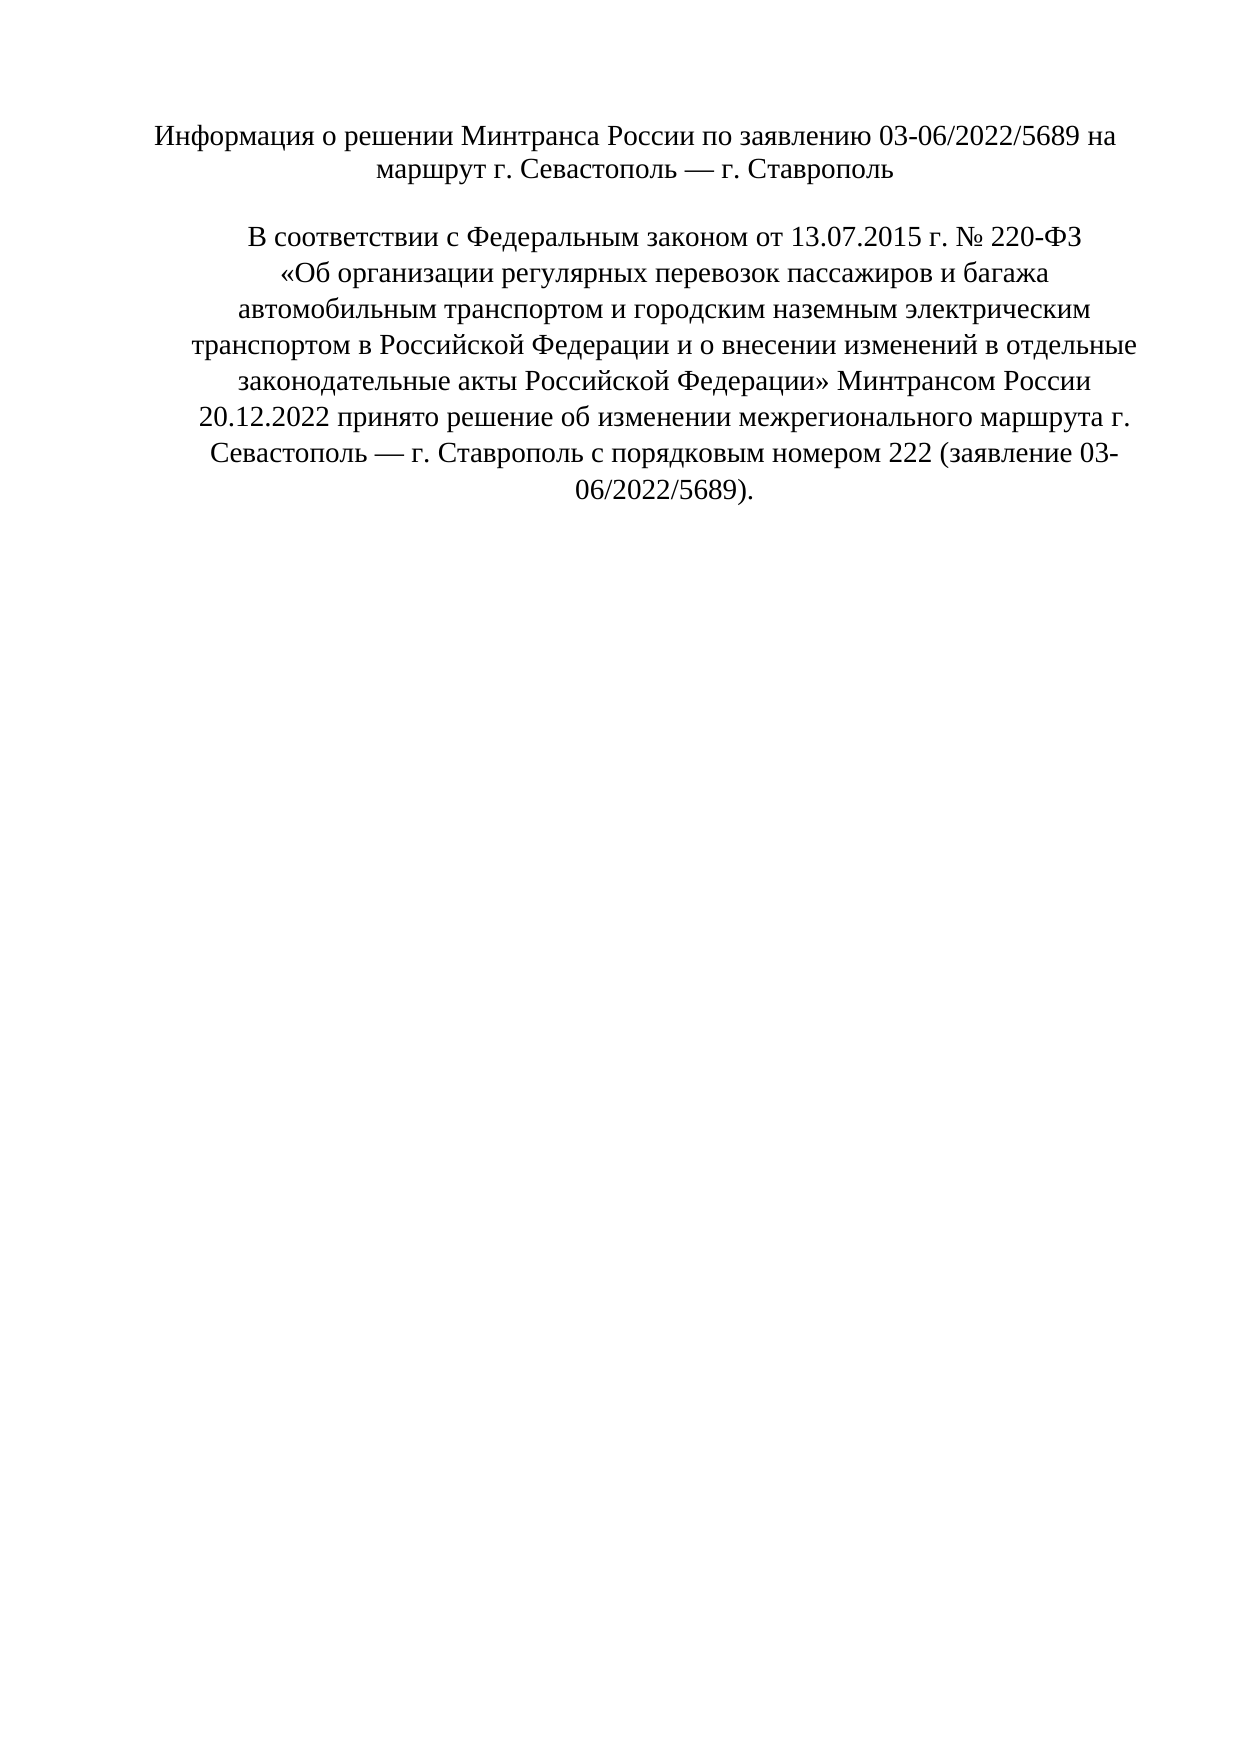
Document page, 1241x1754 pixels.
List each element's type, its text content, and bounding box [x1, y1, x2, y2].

text В соответствии с Федеральным законом от 13.07.2015 г. № 220-ФЗ «Об организации регулярных перевозок пассажиров и багажа автомобильным транспортом и городским наземным электрическим транспортом в Российской Федерации и о внесении изменений в отдельные законодательные акты Российской Федерации» Минтрансом России 20.12.2022 принято решение об изменении межрегионального маршрута г. Севастополь — г. Ставрополь с порядковым номером 222 (заявление 03-06/2022/5689). [177, 219, 1152, 505]
text Информация о решении Минтранса России по заявлению 03-06/2022/5689 на маршрут г. Севастополь — г. Ставрополь [118, 118, 1152, 185]
